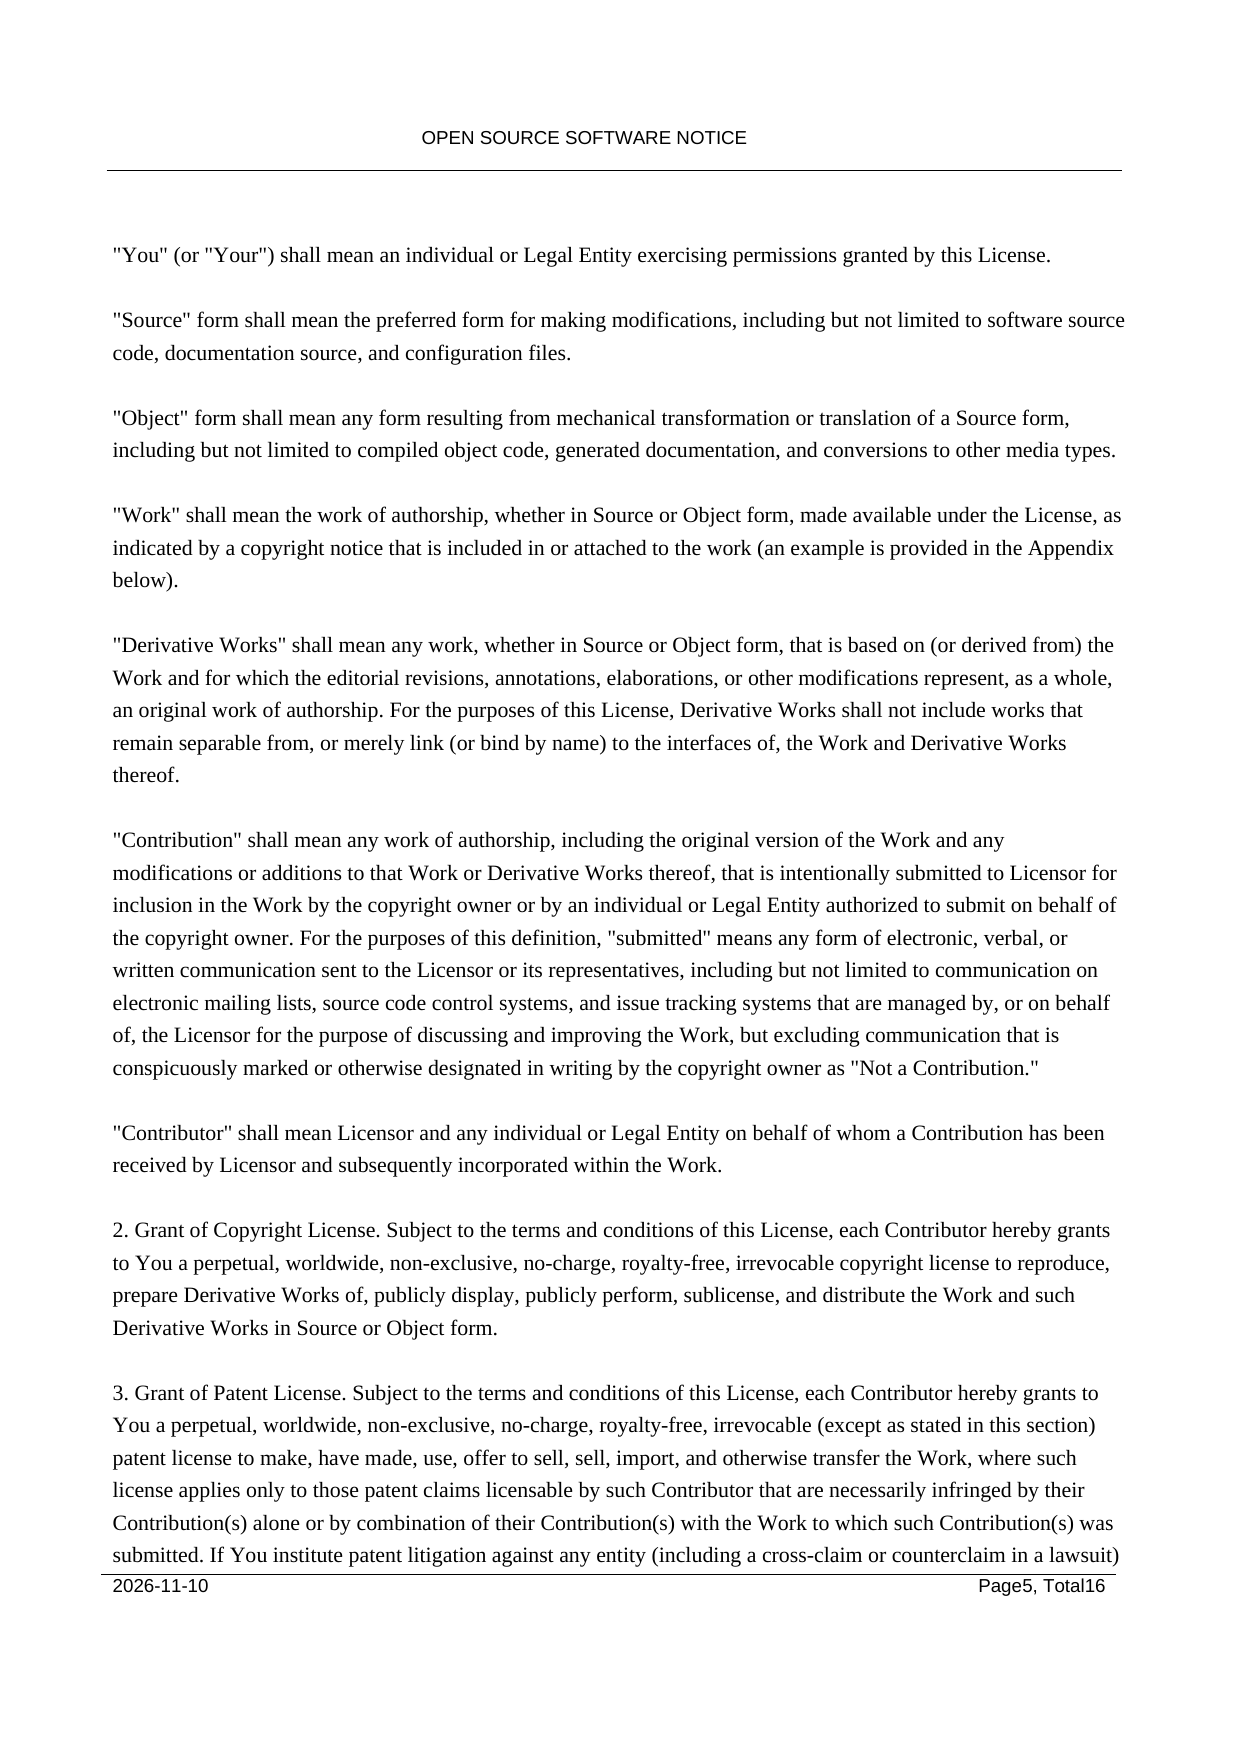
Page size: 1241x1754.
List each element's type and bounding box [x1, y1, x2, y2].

text [112, 206, 1128, 1571]
